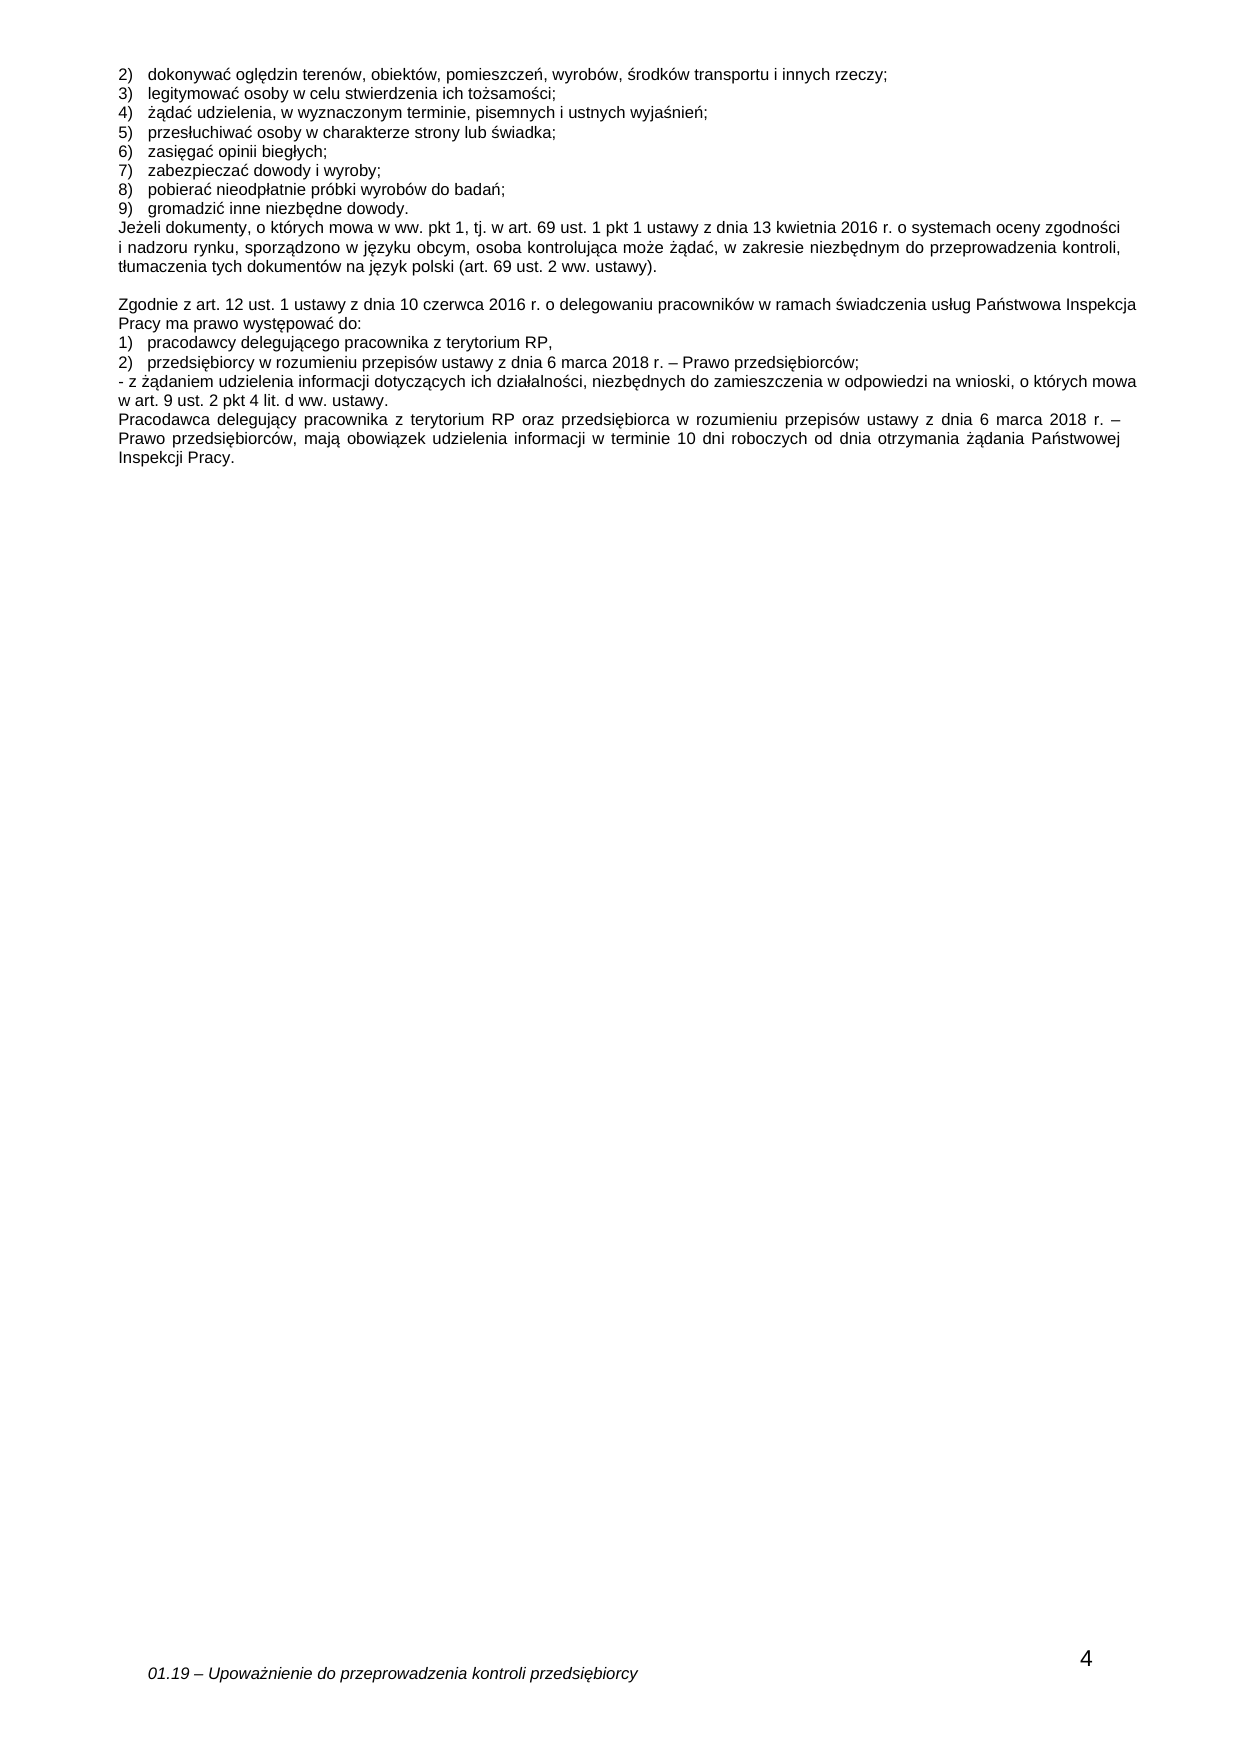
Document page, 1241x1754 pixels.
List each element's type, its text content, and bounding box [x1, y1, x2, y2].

list legitymować osoby w celu stwierdzenia ich tożsamości; [118, 84, 1122, 103]
list żądać udzielenia, w wyznaczonym terminie, pisemnych i ustnych wyjaśnień; [118, 103, 1122, 122]
text Jeżeli dokumenty, o których mowa w ww. pkt 1, tj. w art. 69 ust. 1 pkt 1 ustawy z dnia 13 kwietnia 2016 r. o systemach oceny zgodności i nadzoru rynku, sporządzono w języku obcym, osoba kontrolująca może żądać, w zakresie niezbędnym do przeprowadzenia kontroli, tłumaczenia tych dokumentów na język polski (art. 69 ust. 2 ww. ustawy). [118, 218, 1122, 276]
text 2) przedsiębiorcy w rozumieniu przepisów ustawy z dnia 6 marca 2018 r. – Prawo przedsiębiorców; [118, 352, 1137, 372]
text Pracodawca delegujący pracownika z terytorium RP oraz przedsiębiorca w rozumieniu przepisów ustawy z dnia 6 marca 2018 r. – Prawo przedsiębiorców, mają obowiązek udzielenia informacji w terminie 10 dni roboczych od dnia otrzymania żądania Państwowej Inspekcji Pracy. [118, 410, 1122, 467]
text - z żądaniem udzielenia informacji dotyczących ich działalności, niezbędnych do zamieszczenia w odpowiedzi na wnioski, o których mowa w art. 9 ust. 2 pkt 4 lit. d ww. ustawy. [118, 372, 1137, 410]
list dokonywać oględzin terenów, obiektów, pomieszczeń, wyrobów, środków transportu i innych rzeczy; [118, 65, 1122, 84]
text 1) pracodawcy delegującego pracownika z terytorium RP, [118, 333, 1137, 352]
list zabezpieczać dowody i wyroby; [118, 161, 1122, 180]
list zasięgać opinii biegłych; [118, 142, 1122, 161]
list gromadzić inne niezbędne dowody. [118, 199, 1122, 218]
list przesłuchiwać osoby w charakterze strony lub świadka; [118, 122, 1122, 142]
text Zgodnie z art. 12 ust. 1 ustawy z dnia 10 czerwca 2016 r. o delegowaniu pracowników w ramach świadczenia usług Państwowa Inspekcja Pracy ma prawo występować do: [118, 295, 1137, 333]
list pobierać nieodpłatnie próbki wyrobów do badań; [118, 180, 1122, 199]
